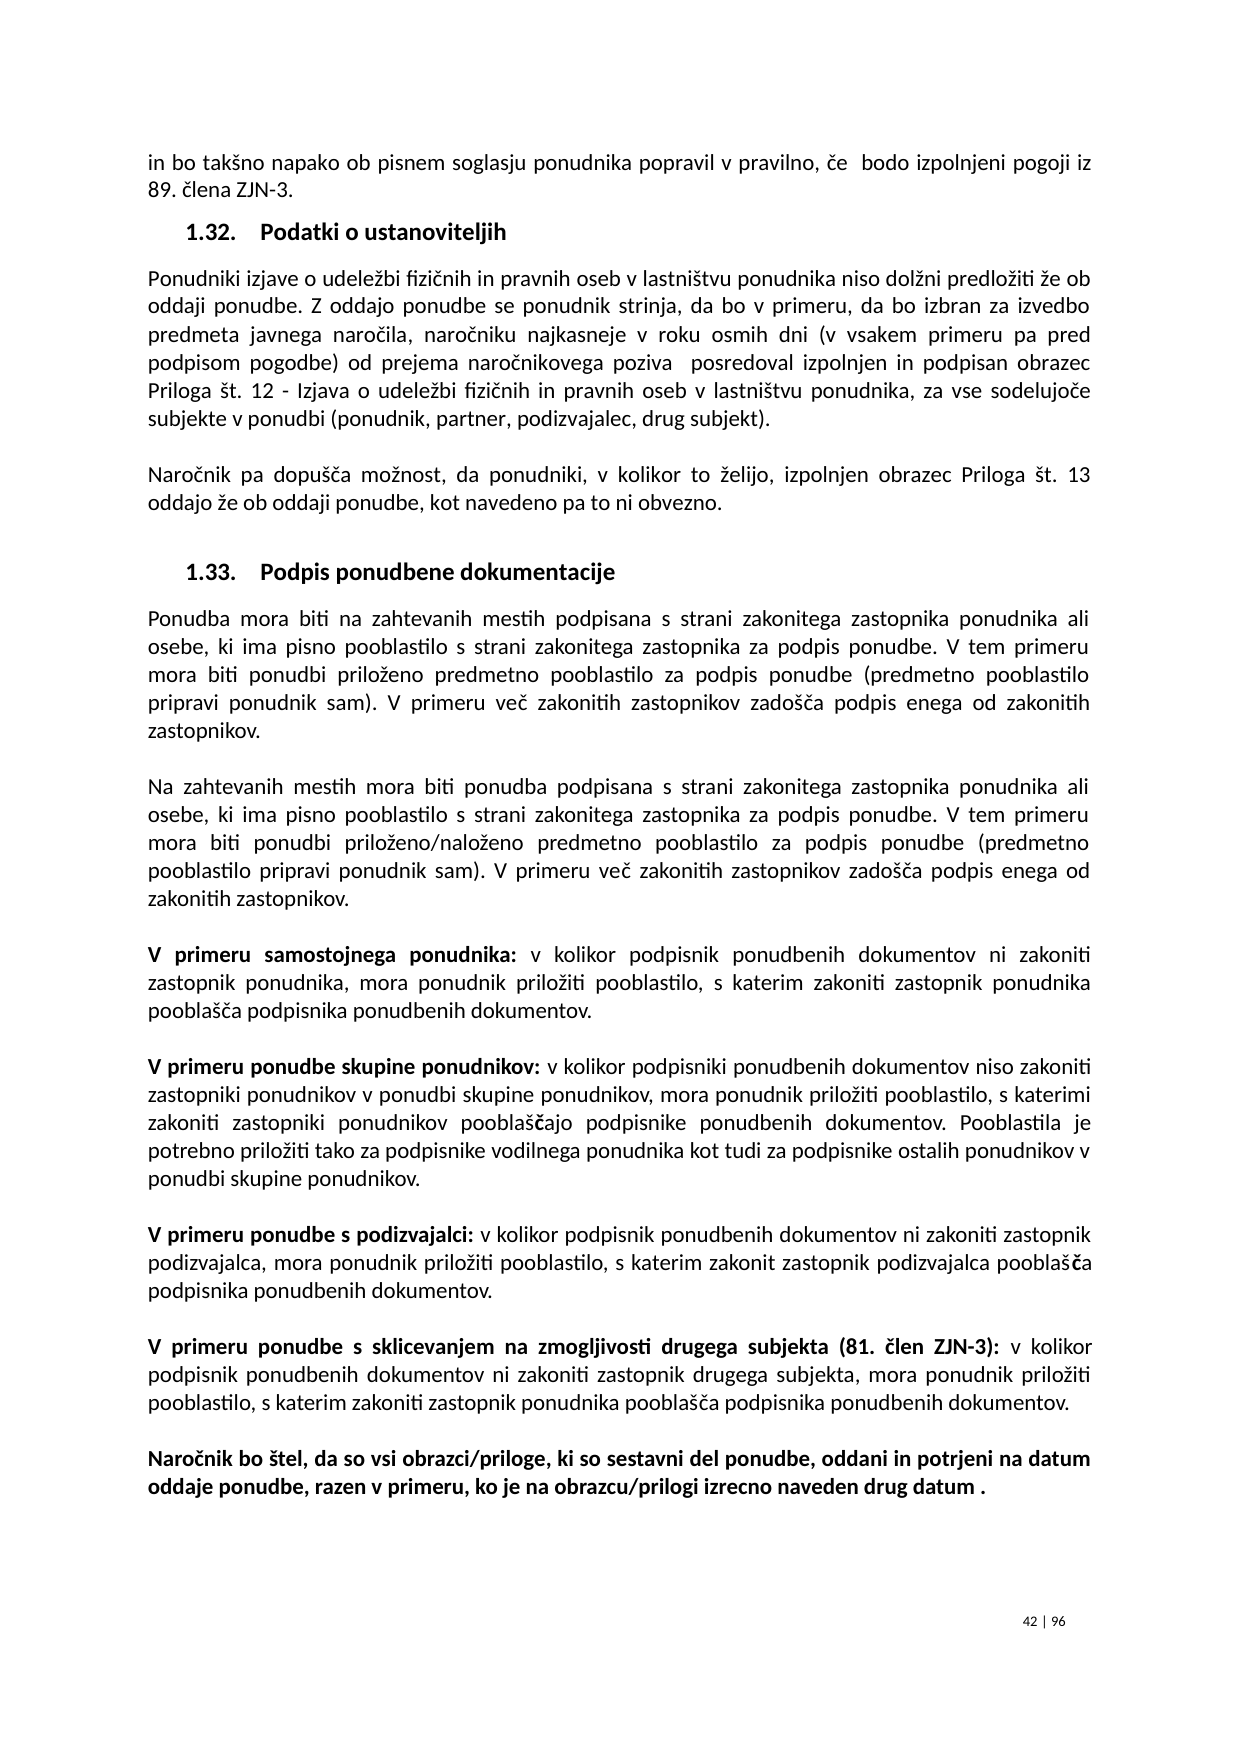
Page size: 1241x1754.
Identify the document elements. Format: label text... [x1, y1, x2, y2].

text Naročnik bo štel, da so vsi obrazci/priloge, ki so sestavni del ponudbe, oddani in potrjeni na datum oddaje ponudbe, razen v primeru, ko je na obrazcu/prilogi izrecno naveden drug datum . [148, 1444, 1093, 1501]
text V primeru ponudbe s podizvajalci: v kolikor podpisnik ponudbenih dokumentov ni zakoniti zastopnik podizvajalca, mora ponudnik priložiti pooblastilo, s katerim zakonit zastopnik podizvajalca pooblašča podpisnika ponudbenih dokumentov. [148, 1220, 1092, 1304]
subtitle Podpis ponudbene dokumentacije [185, 556, 1093, 587]
text V primeru samostojnega ponudnika: v kolikor podpisnik ponudbenih dokumentov ni zakoniti zastopnik ponudnika, mora ponudnik priložiti pooblastilo, s katerim zakoniti zastopnik ponudnika pooblašča podpisnika ponudbenih dokumentov. [148, 940, 1092, 1024]
text Naročnik pa dopušča možnost, da ponudniki, v kolikor to želijo, izpolnjen obrazec Priloga št. 13 oddajo že ob oddaji ponudbe, kot navedeno pa to ni obvezno. [148, 460, 1093, 516]
text Ponudniki izjave o udeležbi fizičnih in pravnih oseb v lastništvu ponudnika niso dolžni predložiti že ob oddaji ponudbe. Z oddajo ponudbe se ponudnik strinja, da bo v primeru, da bo izbran za izvedbo predmeta javnega naročila, naročniku najkasneje v roku osmih dni (v vsakem primeru pa pred podpisom pogodbe) od prejema naročnikovega poziva posredoval izpolnjen in podpisan obrazec Priloga št. 12 - Izjava o udeležbi fizičnih in pravnih oseb v lastništvu ponudnika, za vse sodelujoče subjekte v ponudbi (ponudnik, partner, podizvajalec, drug subjekt). [148, 264, 1093, 432]
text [148, 148, 1093, 204]
text V primeru ponudbe skupine ponudnikov: v kolikor podpisniki ponudbenih dokumentov niso zakoniti zastopniki ponudnikov v ponudbi skupine ponudnikov, mora ponudnik priložiti pooblastilo, s katerimi zakoniti zastopniki ponudnikov pooblaščajo podpisnike ponudbenih dokumentov. Pooblastila je potrebno priložiti tako za podpisnike vodilnega ponudnika kot tudi za podpisnike ostalih ponudnikov v ponudbi skupine ponudnikov. [148, 1052, 1092, 1192]
text V primeru ponudbe s sklicevanjem na zmogljivosti drugega subjekta (81. člen ZJN-3): v kolikor podpisnik ponudbenih dokumentov ni zakoniti zastopnik drugega subjekta, mora ponudnik priložiti pooblastilo, s katerim zakoniti zastopnik ponudnika pooblašča podpisnika ponudbenih dokumentov. [148, 1332, 1093, 1416]
text Ponudba mora biti na zahtevanih mestih podpisana s strani zakonitega zastopnika ponudnika ali osebe, ki ima pisno pooblastilo s strani zakonitega zastopnika za podpis ponudbe. V tem primeru mora biti ponudbi priloženo predmetno pooblastilo za podpis ponudbe (predmetno pooblastilo pripravi ponudnik sam). V primeru več zakonitih zastopnikov zadošča podpis enega od zakonitih zastopnikov. [148, 604, 1091, 744]
subtitle Podatki o ustanoviteljih [185, 216, 1093, 247]
text Na zahtevanih mestih mora biti ponudba podpisana s strani zakonitega zastopnika ponudnika ali osebe, ki ima pisno pooblastilo s strani zakonitega zastopnika za podpis ponudbe. V tem primeru mora biti ponudbi priloženo/naloženo predmetno pooblastilo za podpis ponudbe (predmetno pooblastilo pripravi ponudnik sam). V primeru več zakonitih zastopnikov zadošča podpis enega od zakonitih zastopnikov. [148, 772, 1091, 912]
